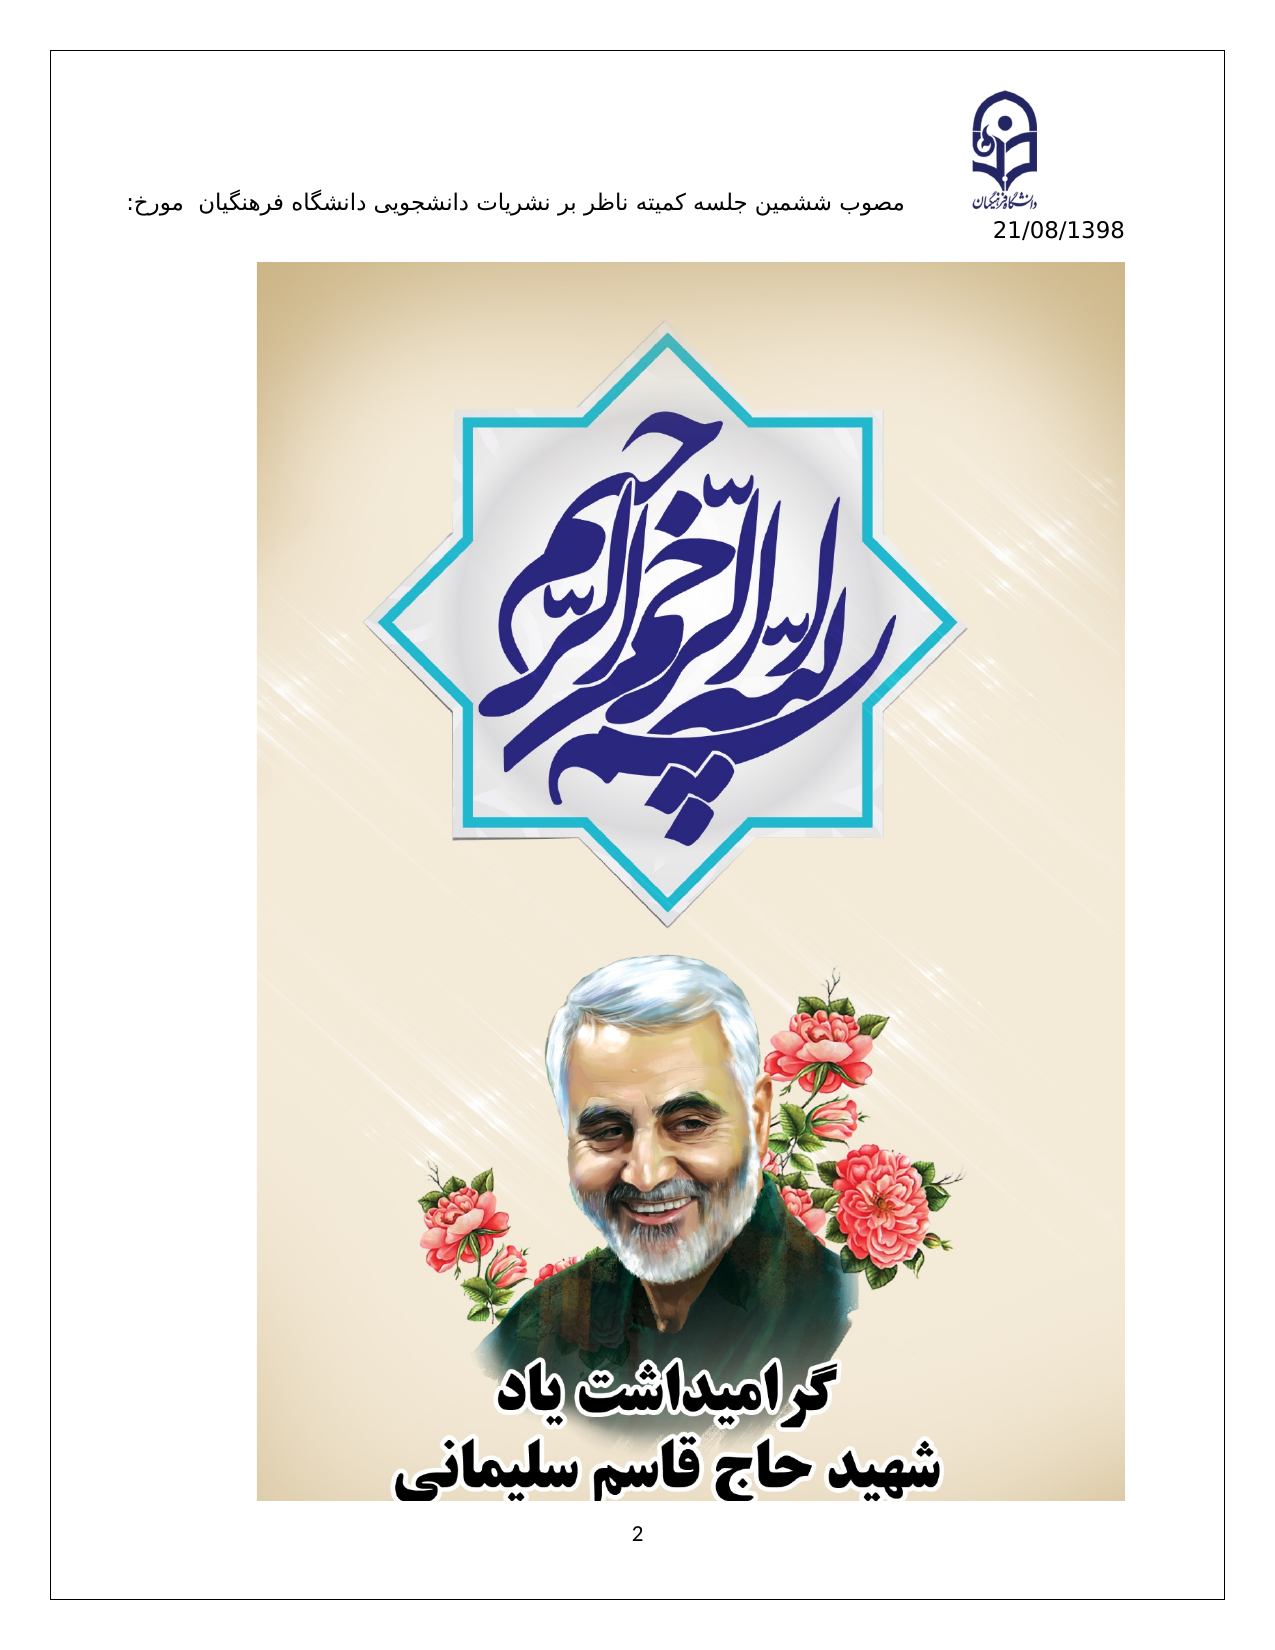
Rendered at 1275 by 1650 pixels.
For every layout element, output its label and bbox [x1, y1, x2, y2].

picture [971, 89, 1038, 210]
picture [256, 262, 1125, 1501]
